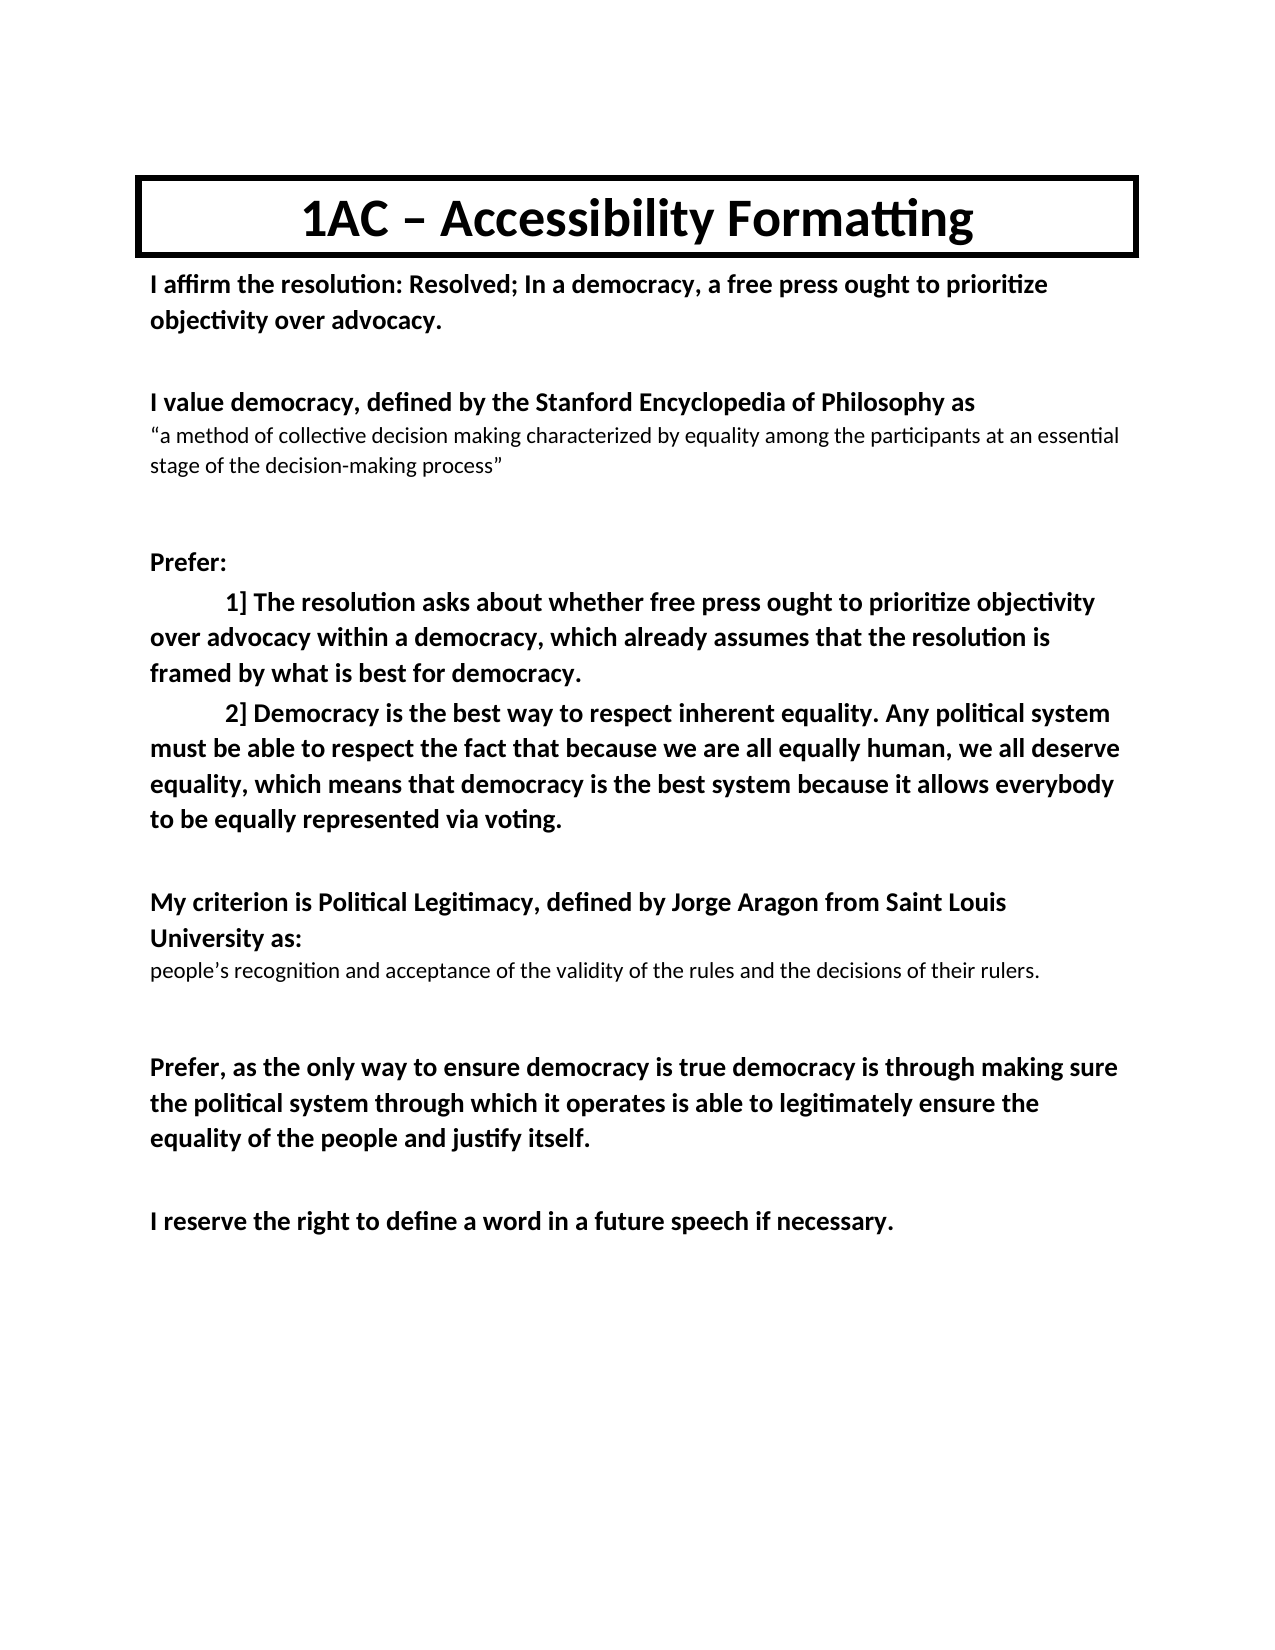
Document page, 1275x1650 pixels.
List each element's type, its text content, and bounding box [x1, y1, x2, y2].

subtitle I reserve the right to define a word in a future speech if necessary. [150, 1204, 1125, 1237]
subtitle Prefer: [150, 545, 1125, 578]
subtitle I value democracy, defined by the Stanford Encyclopedia of Philosophy as [150, 385, 1125, 418]
text “a method of collective decision making characterized by equality among the participants at an essential stage of the decision-making process” [150, 421, 1125, 479]
subtitle Prefer, as the only way to ensure democracy is true democracy is through making sure the political system through which it operates is able to legitimately ensure the equality of the people and justify itself. [150, 1050, 1125, 1154]
subtitle My criterion is Political Legitimacy, defined by Jorge Aragon from Saint Louis University as: [150, 885, 1125, 954]
subtitle 1] The resolution asks about whether free press ought to prioritize objectivity over advocacy within a democracy, which already assumes that the resolution is framed by what is best for democracy. [150, 585, 1125, 689]
text people’s recognition and acceptance of the validity of the rules and the decisions of their rulers. [150, 956, 1125, 984]
subtitle 1AC – Accessibility Formatting [142, 181, 1133, 252]
subtitle I affirm the resolution: Resolved; In a democracy, a free press ought to prioritize objectivity over advocacy. [150, 267, 1125, 336]
subtitle 2] Democracy is the best way to respect inherent equality. Any political system must be able to respect the fact that because we are all equally human, we all deserve equality, which means that democracy is the best system because it allows everybody to be equally represented via voting. [150, 696, 1125, 836]
